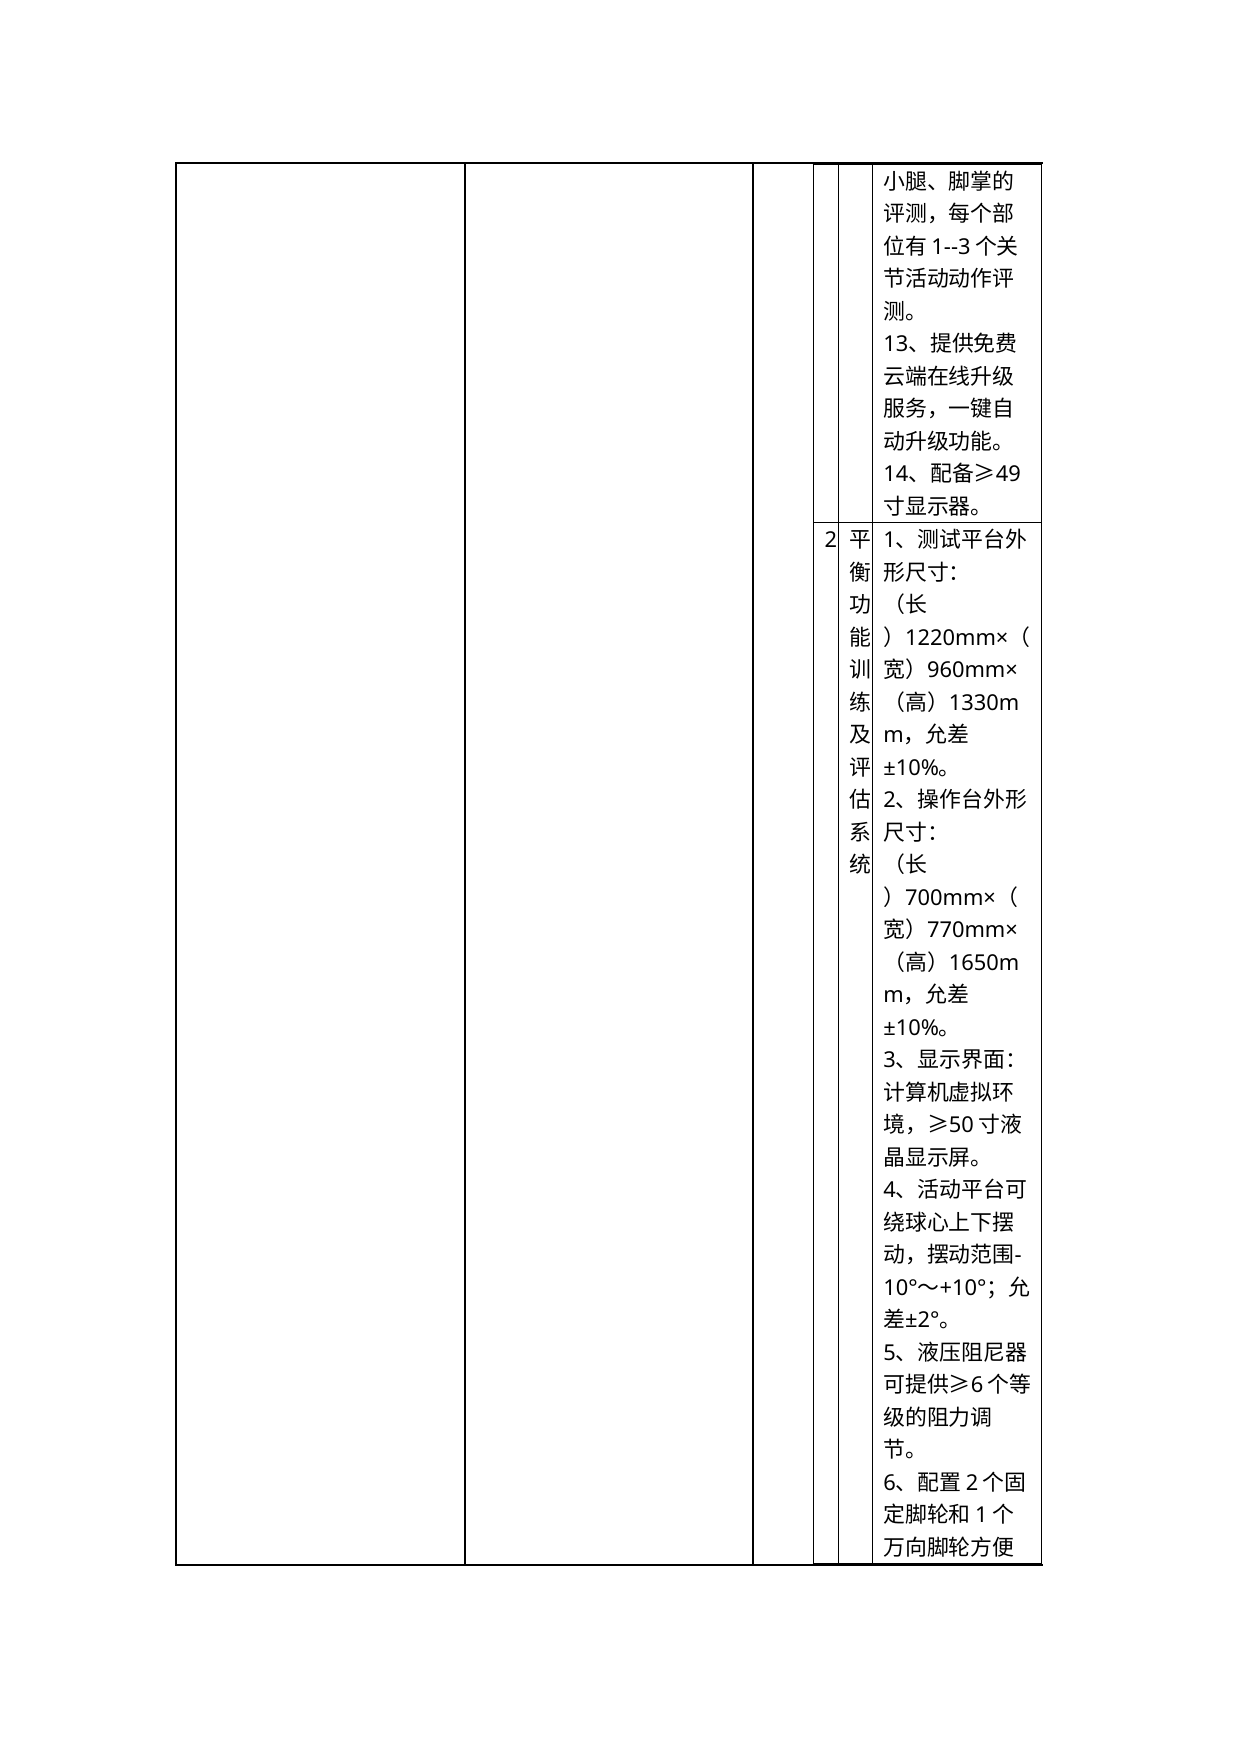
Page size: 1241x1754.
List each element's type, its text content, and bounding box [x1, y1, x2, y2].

table_cell [466, 164, 752, 1564]
table_cell [839, 165, 872, 522]
table_cell [814, 523, 838, 1563]
table_cell [754, 164, 813, 1564]
table_cell 1 [177, 164, 464, 1564]
table_cell [873, 523, 1041, 1563]
table_cell [814, 165, 838, 522]
table_cell [873, 165, 1041, 522]
table_cell [839, 523, 872, 1563]
